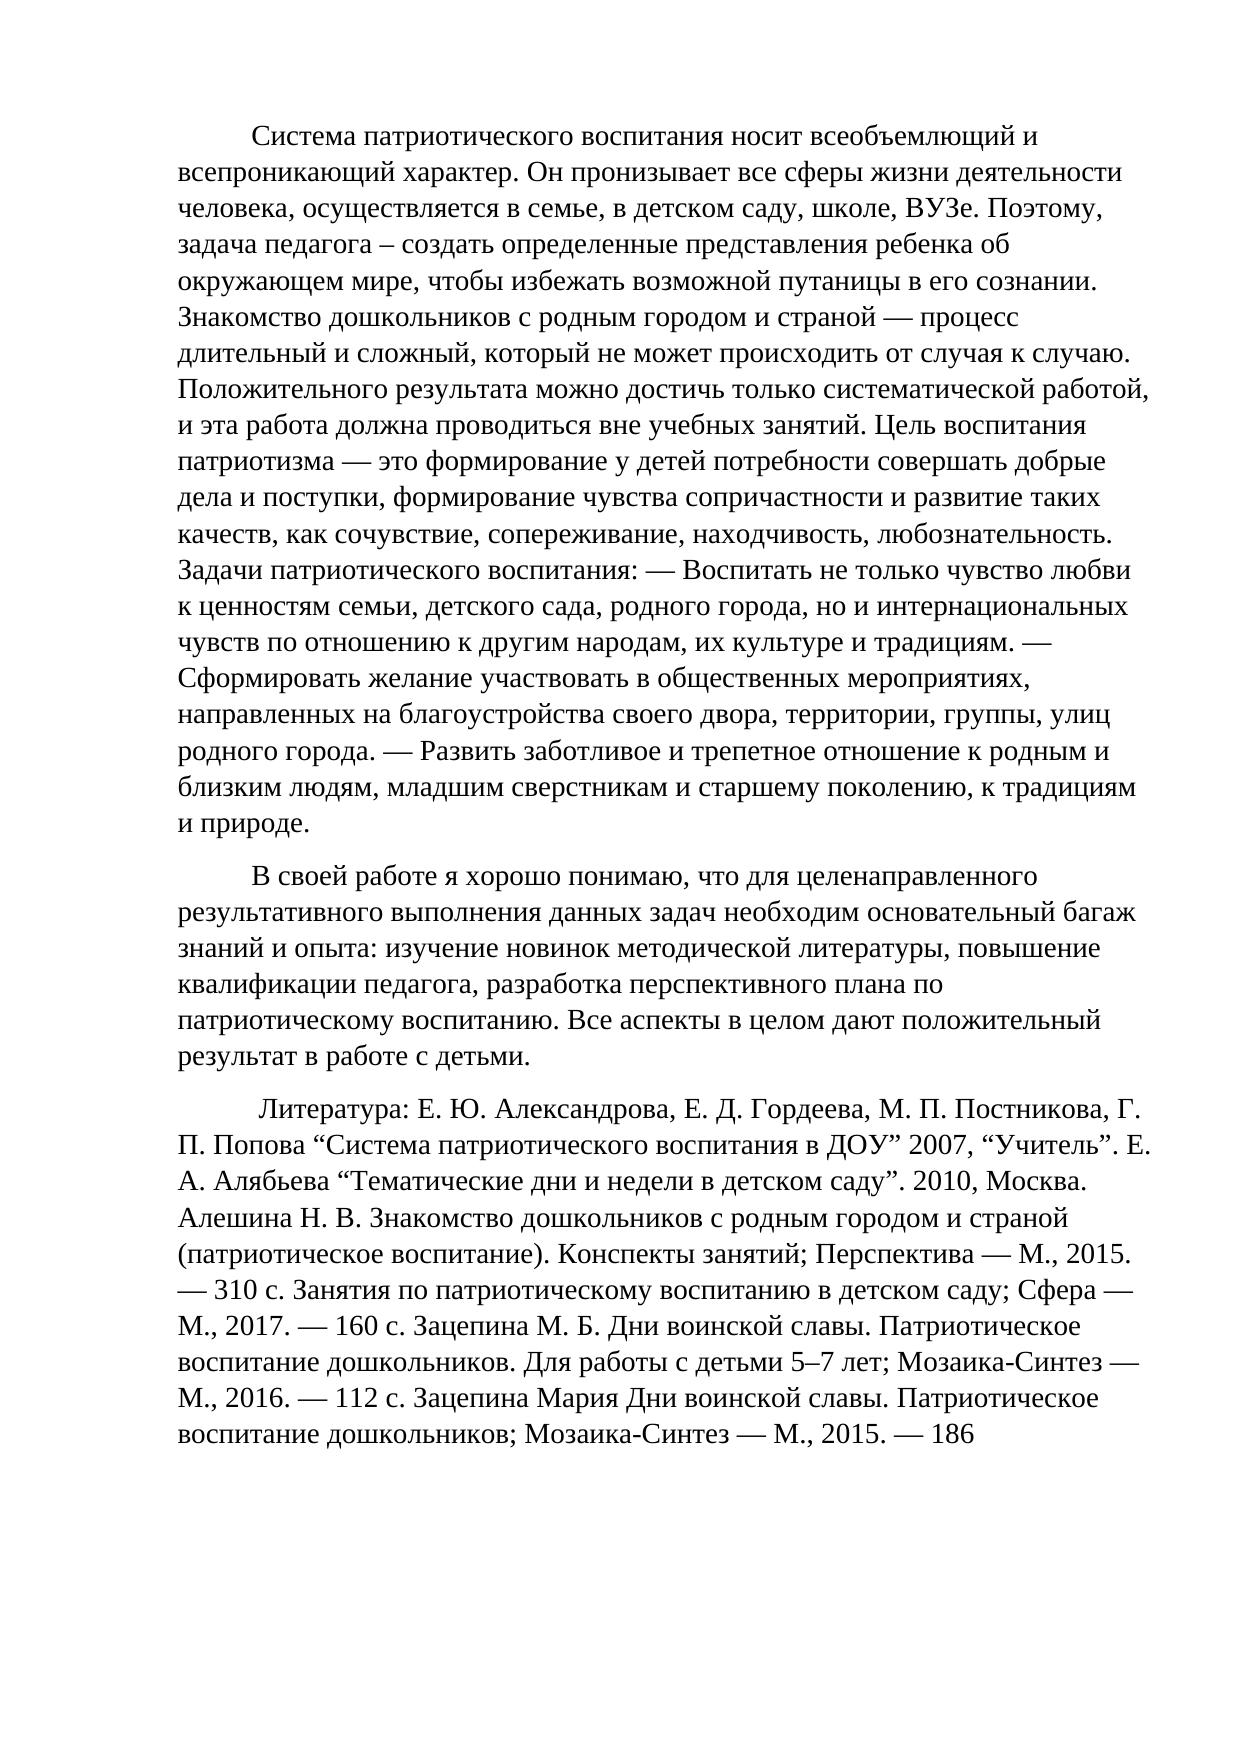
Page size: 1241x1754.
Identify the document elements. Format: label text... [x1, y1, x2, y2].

text Литература: Е. Ю. Александрова, Е. Д. Гордеева, М. П. Постникова, Г. П. Попова “Система патриотического воспитания в ДОУ” 2007, “Учитель”. Е. А. Алябьева “Тематические дни и недели в детском саду”. 2010, Москва. Алешина Н. В. Знакомство дошкольников с родным городом и страной (патриотическое воспитание). Конспекты занятий; Перспектива — М., 2015. — 310 c. Занятия по патриотическому воспитанию в детском саду; Сфера — М., 2017. — 160 c. Зацепина М. Б. Дни воинской славы. Патриотическое воспитание дошкольников. Для работы с детьми 5–7 лет; Мозаика-Синтез — М., 2016. — 112 c. Зацепина Мария Дни воинской славы. Патриотическое воспитание дошкольников; Мозаика-Синтез — М., 2015. — 186 [177, 1091, 1152, 1450]
text Система патриотического воспитания носит всеобъемлющий и всепроникающий характер. Он пронизывает все сферы жизни деятельности человека, осуществляется в семье, в детском саду, школе, ВУЗе. Поэтому, задача педагога – создать определенные представления ребенка об окружающем мире, чтобы избежать возможной путаницы в его сознании. Знакомство дошкольников с родным городом и страной — процесс длительный и сложный, который не может происходить от случая к случаю. Положительного результата можно достичь только систематической работой, и эта работа должна проводиться вне учебных занятий. Цель воспитания патриотизма — это формирование у детей потребности совершать добрые дела и поступки, формирование чувства сопричастности и развитие таких качеств, как сочувствие, сопереживание, находчивость, любознательность. Задачи патриотического воспитания: — Воспитать не только чувство любви к ценностям семьи, детского сада, родного города, но и интернациональных чувств по отношению к другим народам, их культуре и традициям. — Сформировать желание участвовать в общественных мероприятиях, направленных на благоустройства своего двора, территории, группы, улиц родного города. — Развить заботливое и трепетное отношение к родным и близким людям, младшим сверстникам и старшему поколению, к традициям и природе. [177, 118, 1152, 838]
text В своей работе я хорошо понимаю, что для целенаправленного результативного выполнения данных задач необходим основательный багаж знаний и опыта: изучение новинок методической литературы, повышение квалификации педагога, разработка перспективного плана по патриотическому воспитанию. Все аспекты в целом дают положительный результат в работе с детьми. [177, 858, 1152, 1072]
